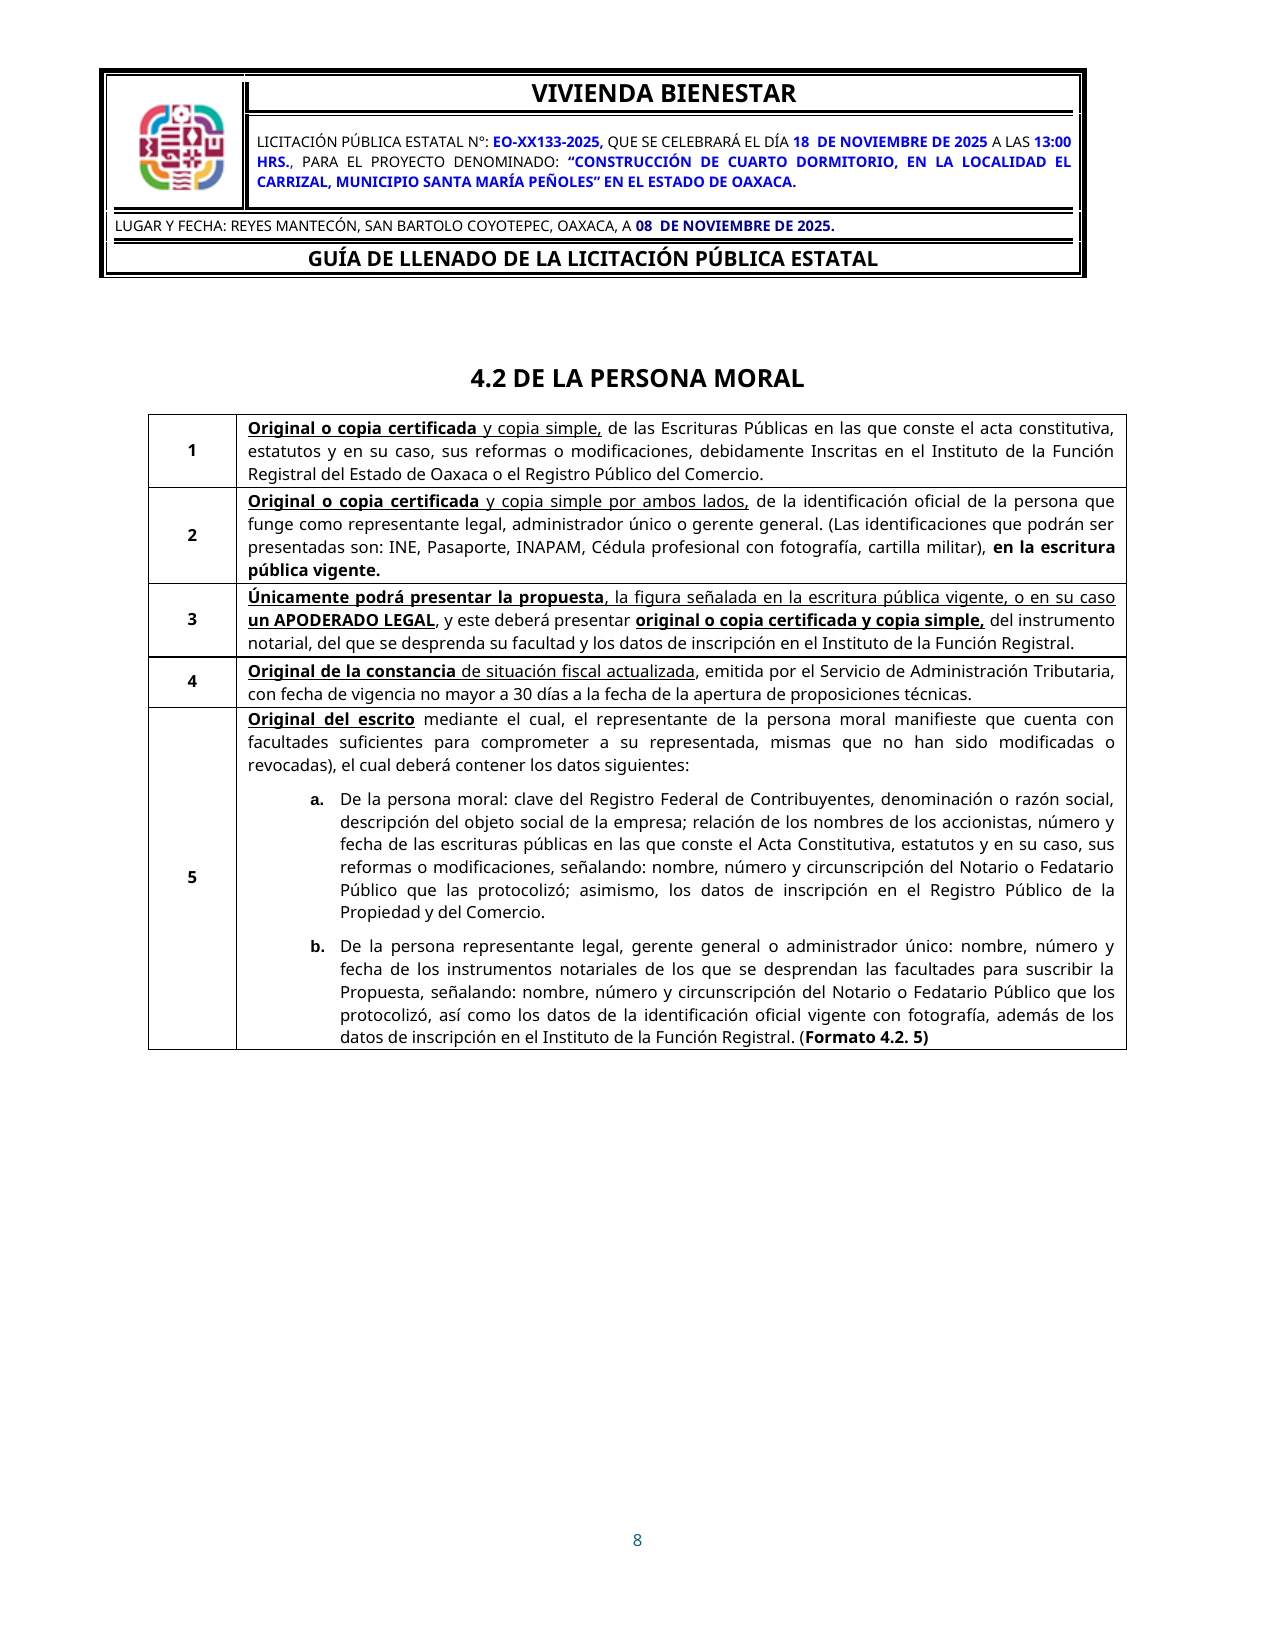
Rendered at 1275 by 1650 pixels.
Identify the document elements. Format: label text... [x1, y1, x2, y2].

table_cell Original o copia certificada y copia simple por ambos lados, de la identificación oficial de la persona que funge como representante legal, administrador único o gerente general. (Las identificaciones que podrán ser presentadas son: INE, Pasaporte, INAPAM, Cédula profesional con fotografía, cartilla militar), en la escritura pública vigente. [237, 488, 1126, 583]
table_header 1 [149, 415, 236, 487]
table_cell 4 [149, 658, 236, 707]
table_cell Original del escrito mediante el cual, el representante de la persona moral manifieste que cuenta con facultades suficientes para comprometer a su representada, mismas que no han sido modificadas o revocadas), el cual deberá contener los datos siguientes: De la persona moral: clave del Registro Federal de Contribuyentes, denominación o razón social, descripción del objeto social de la empresa; relación de los nombres de los accionistas, número y fecha de las escrituras públicas en las que conste el Acta Constitutiva, estatutos y en su caso, sus reformas o modificaciones, señalando: nombre, número y circunscripción del Notario o Fedatario Público que las protocolizó; asimismo, los datos de inscripción en el Registro Público de la Propiedad y del Comercio. De la persona representante legal, gerente general o administrador único: nombre, número y fecha de los instrumentos notariales de los que se desprendan las facultades para suscribir la Propuesta, señalando: nombre, número y circunscripción del Notario o Fedatario Público que los protocolizó, así como los datos de la identificación oficial vigente con fotografía, además de los datos de inscripción en el Instituto de la Función Registral. (Formato 4.2. 5) [237, 708, 1126, 1049]
table_cell Únicamente podrá presentar la propuesta, la figura señalada en la escritura pública vigente, o en su caso un APODERADO LEGAL, y este deberá presentar original o copia certificada y copia simple, del instrumento notarial, del que se desprenda su facultad y los datos de inscripción en el Instituto de la Función Registral. [237, 584, 1126, 656]
table_cell Original de la constancia de situación fiscal actualizada, emitida por el Servicio de Administración Tributaria, con fecha de vigencia no mayor a 30 días a la fecha de la apertura de proposiciones técnicas. [237, 658, 1126, 707]
table_cell 3 [149, 584, 236, 656]
table_header Original o copia certificada y copia simple, de las Escrituras Públicas en las que conste el acta constitutiva, estatutos y en su caso, sus reformas o modificaciones, debidamente Inscritas en el Instituto de la Función Registral del Estado de Oaxaca o el Registro Público del Comercio. [237, 415, 1126, 487]
table_cell 2 [149, 488, 236, 583]
picture [128, 97, 235, 196]
text 4.2 DE LA PERSONA MORAL [148, 360, 1127, 394]
table_cell 5 [149, 708, 236, 1049]
